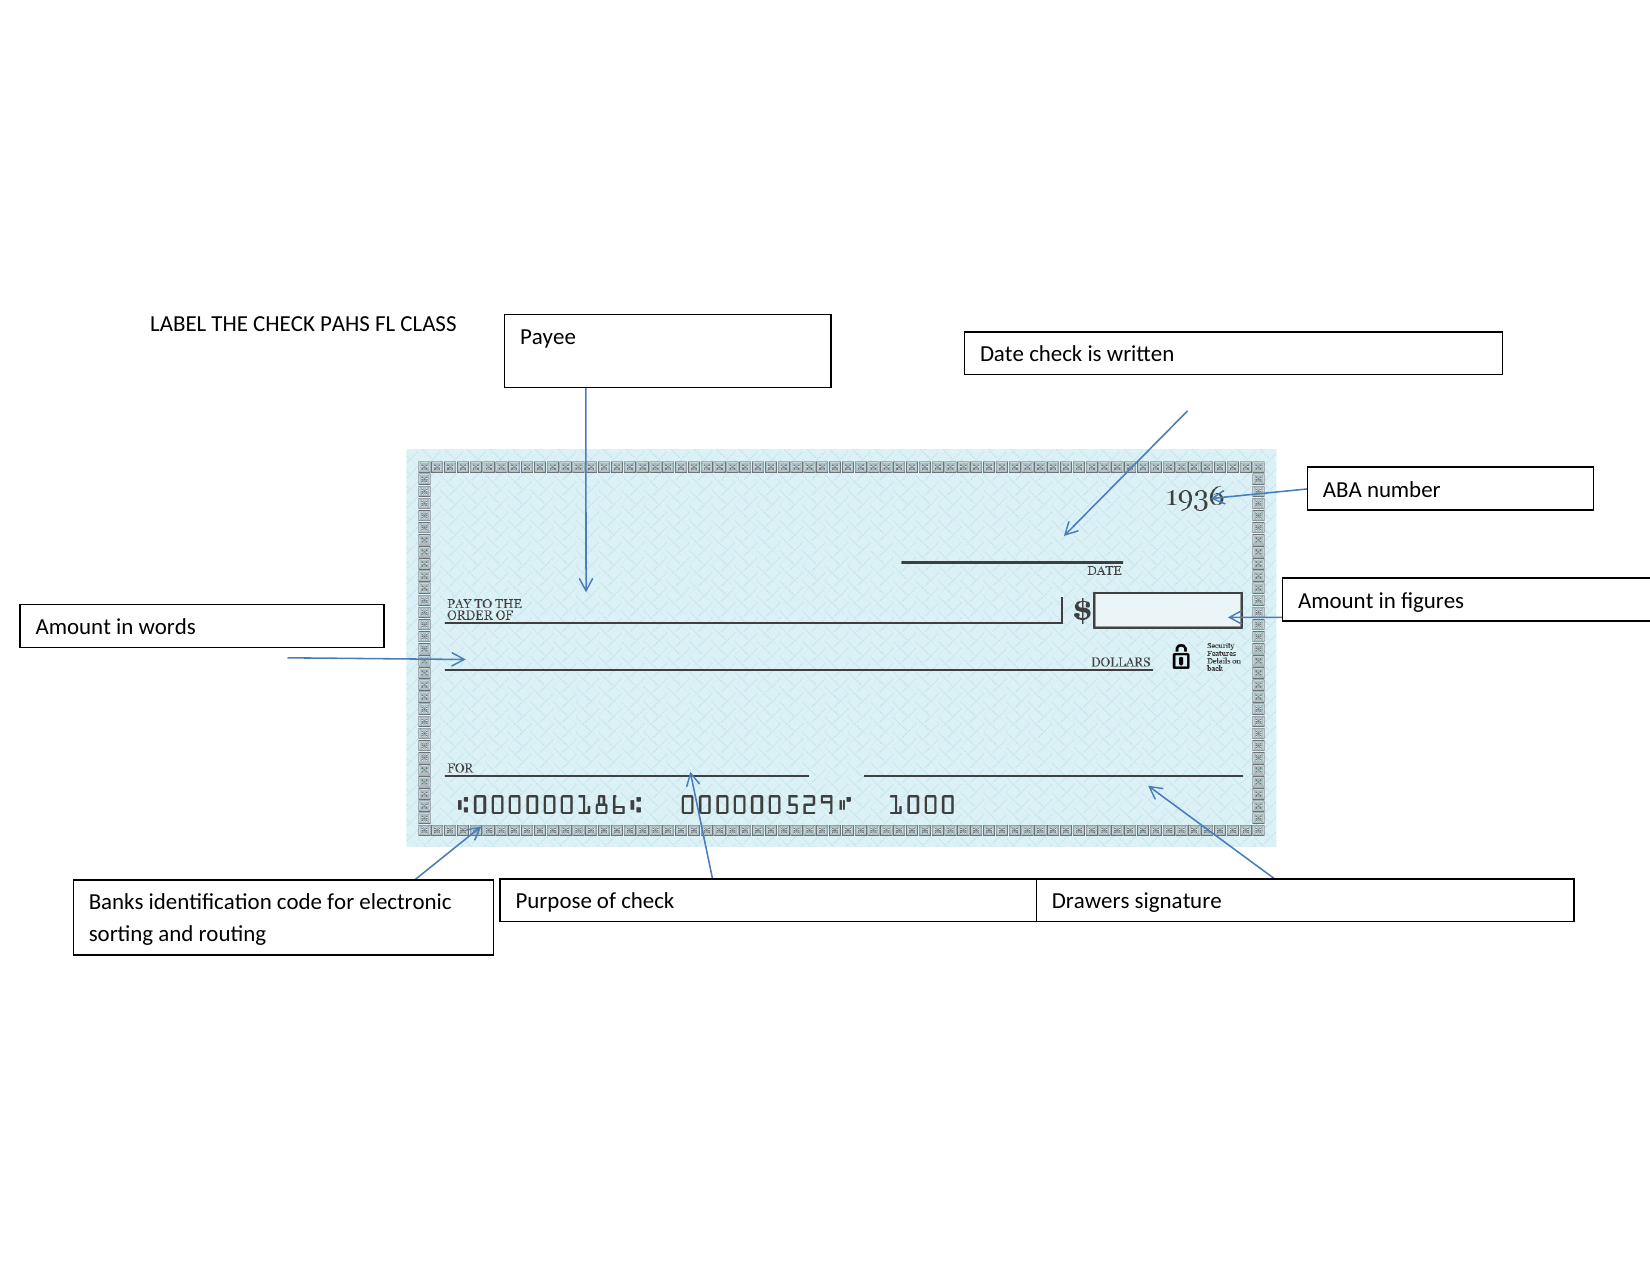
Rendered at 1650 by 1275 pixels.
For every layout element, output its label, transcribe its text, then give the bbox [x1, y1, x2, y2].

text LABEL THE CHECK PAHS FL CLASS [150, 309, 1500, 337]
picture [406, 449, 1277, 847]
